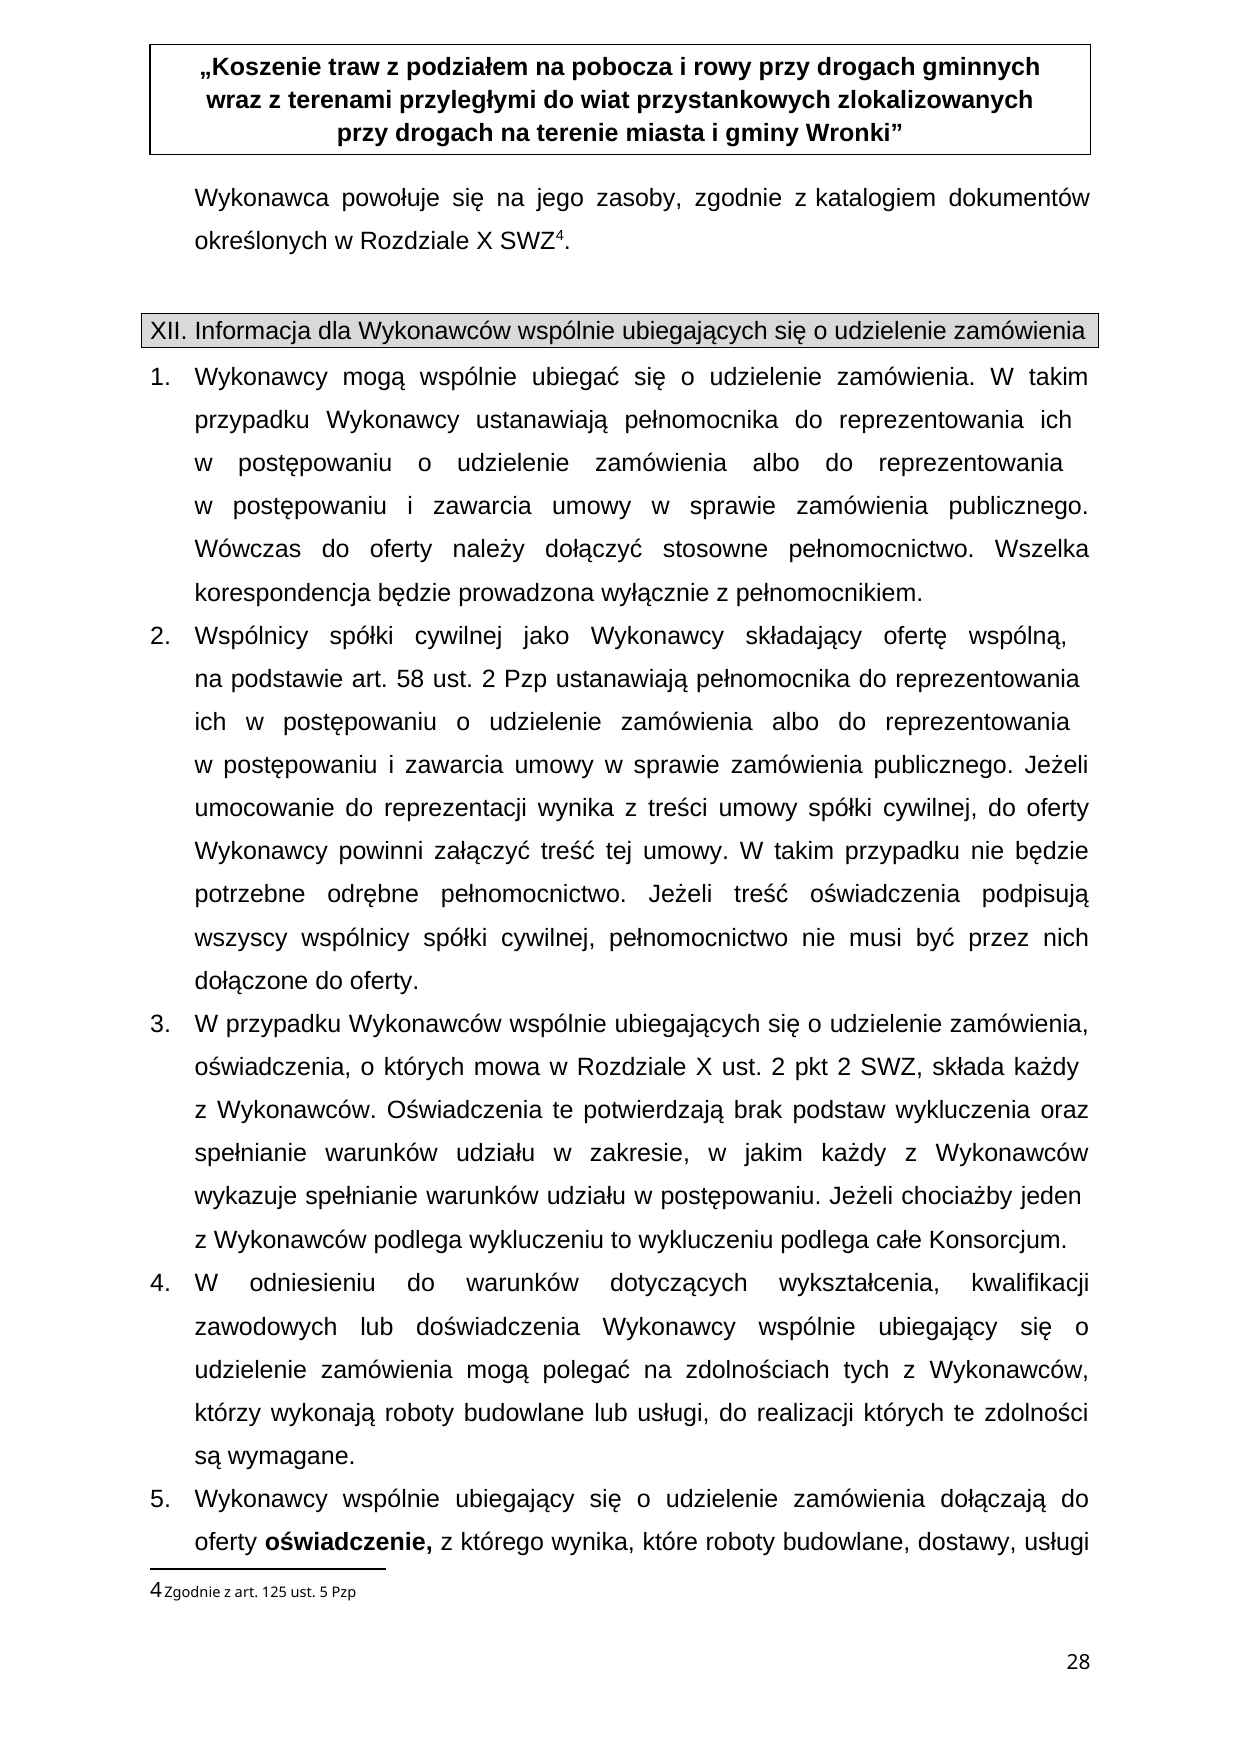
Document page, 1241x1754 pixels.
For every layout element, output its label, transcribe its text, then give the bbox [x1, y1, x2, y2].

list Wykonawcy mogą wspólnie ubiegać się o udzielenie zamówienia. W takim przypadku Wykonawcy ustanawiają pełnomocnika do reprezentowania ich w postępowaniu o udzielenie zamówienia albo do reprezentowania w postępowaniu i zawarcia umowy w sprawie zamówienia publicznego. Wówczas do oferty należy dołączyć stosowne pełnomocnictwo. Wszelka korespondencja będzie prowadzona wyłącznie z pełnomocnikiem. [150, 362, 1090, 606]
list W odniesieniu do warunków dotyczących wykształcenia, kwalifikacji zawodowych lub doświadczenia Wykonawcy wspólnie ubiegający się o udzielenie zamówienia mogą polegać na zdolnościach tych z Wykonawców, którzy wykonają roboty budowlane lub usługi, do realizacji których te zdolności są wymagane. [150, 1268, 1090, 1470]
subtitle XII. Informacja dla Wykonawców wspólnie ubiegających się o udzielenie zamówienia [142, 314, 1098, 347]
list Wspólnicy spółki cywilnej jako Wykonawcy składający ofertę wspólną, na podstawie art. 58 ust. 2 Pzp ustanawiają pełnomocnika do reprezentowania ich w postępowaniu o udzielenie zamówienia albo do reprezentowania w postępowaniu i zawarcia umowy w sprawie zamówienia publicznego. Jeżeli umocowanie do reprezentacji wynika z treści umowy spółki cywilnej, do oferty Wykonawcy powinni załączyć treść tej umowy. W takim przypadku nie będzie potrzebne odrębne pełnomocnictwo. Jeżeli treść oświadczenia podpisują wszyscy wspólnicy spółki cywilnej, pełnomocnictwo nie musi być przez nich dołączone do oferty. [150, 621, 1090, 994]
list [157, 183, 1090, 255]
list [150, 1484, 1090, 1556]
list W przypadku Wykonawców wspólnie ubiegających się o udzielenie zamówienia, oświadczenia, o których mowa w Rozdziale X ust. 2 pkt 2 SWZ, składa każdy z Wykonawców. Oświadczenia te potwierdzają brak podstaw wykluczenia oraz spełnianie warunków udziału w zakresie, w jakim każdy z Wykonawców wykazuje spełnianie warunków udziału w postępowaniu. Jeżeli chociażby jeden z Wykonawców podlega wykluczeniu to wykluczeniu podlega całe Konsorcjum. [150, 1009, 1090, 1254]
